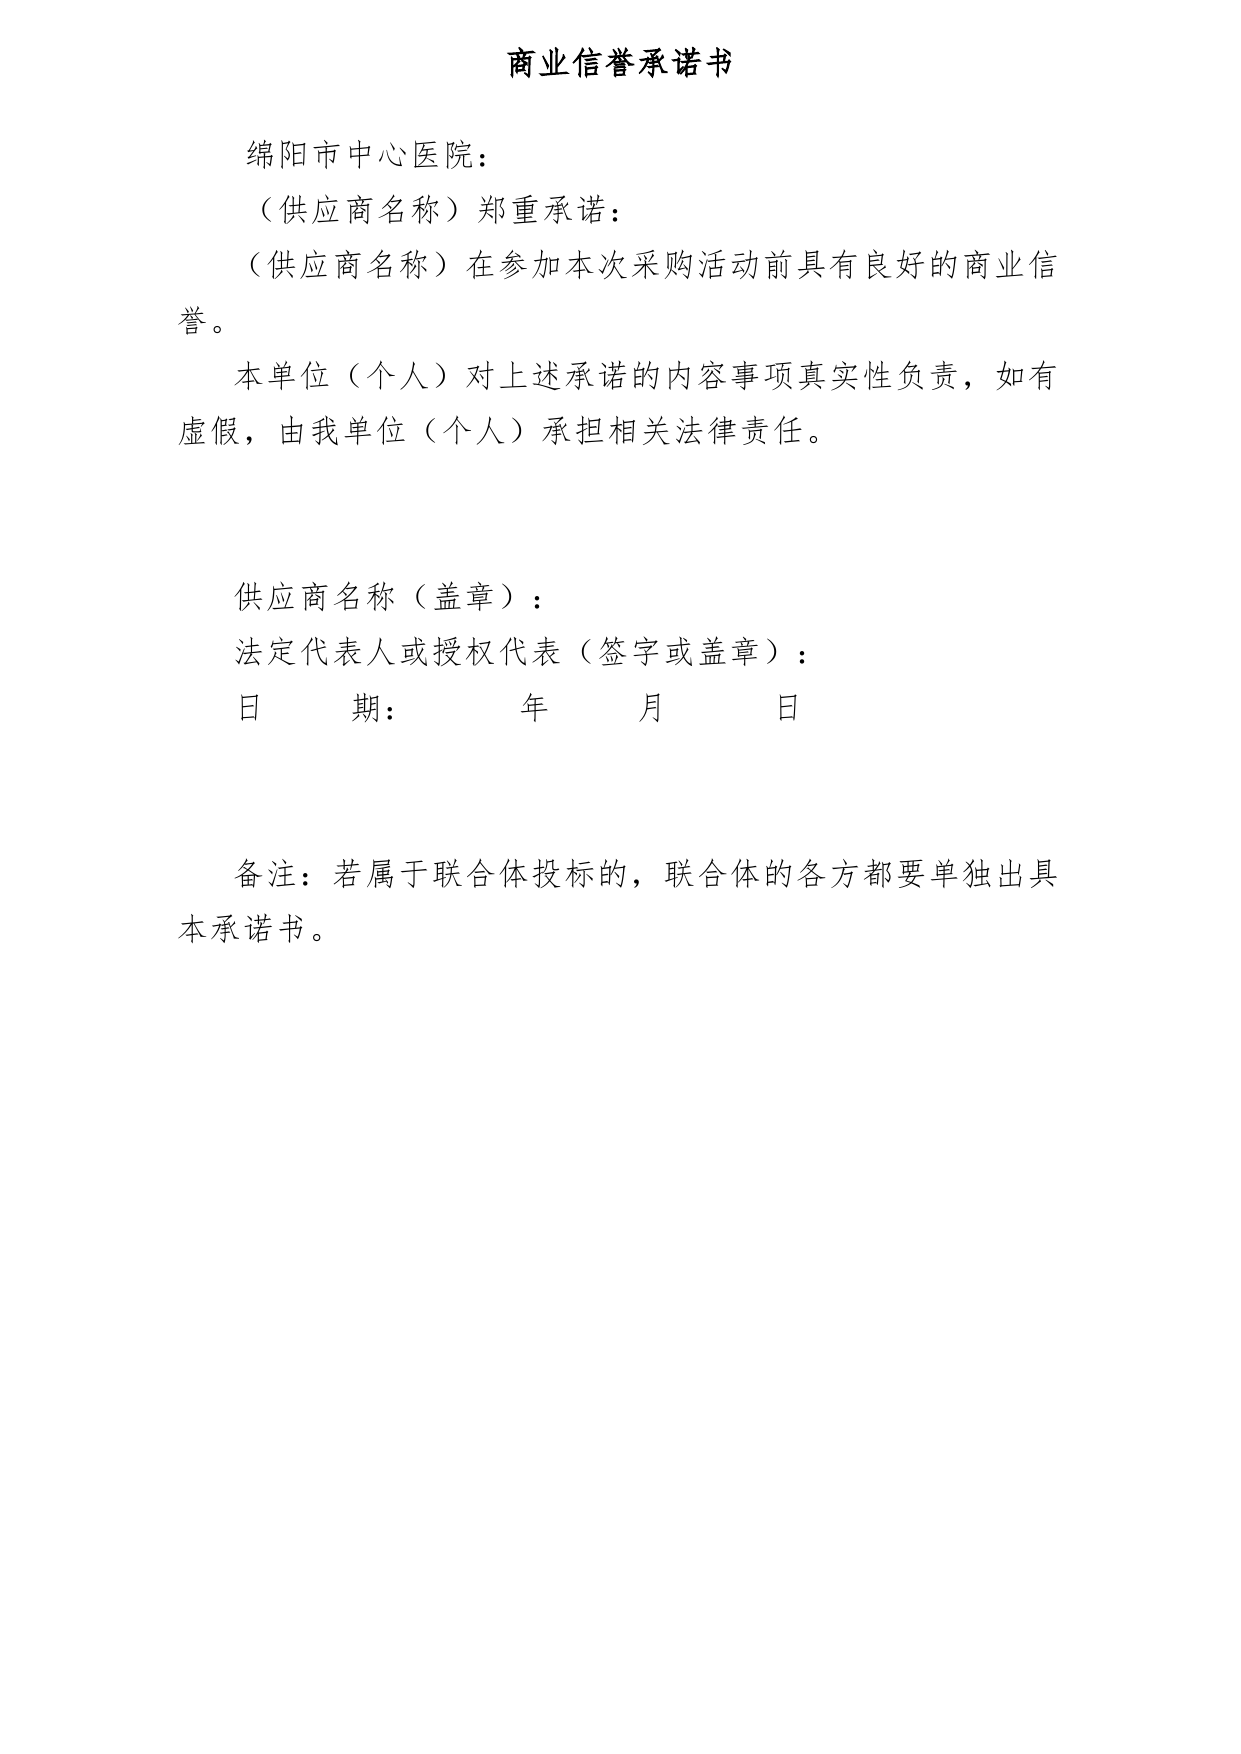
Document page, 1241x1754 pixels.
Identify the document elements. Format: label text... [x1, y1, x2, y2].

text 供应商名称（盖章）： [176, 576, 1064, 613]
text （供应商名称）在参加本次采购活动前具有良好的商业信誉。 [176, 244, 1064, 337]
text 本单位（个人）对上述承诺的内容事项真实性负责，如有虚假，由我单位（个人）承担相关法律责任。 [176, 355, 1064, 447]
text （供应商名称）郑重承诺： [176, 189, 1064, 226]
text 法定代表人或授权代表（签字或盖章）： [176, 632, 1064, 668]
text 绵阳市中心医院： [176, 134, 1064, 171]
text 备注：若属于联合体投标的，联合体的各方都要单独出具本承诺书。 [176, 853, 1064, 945]
text 日 期： 年 月 日 [176, 687, 1064, 724]
text 商业信誉承诺书 [176, 42, 1064, 78]
